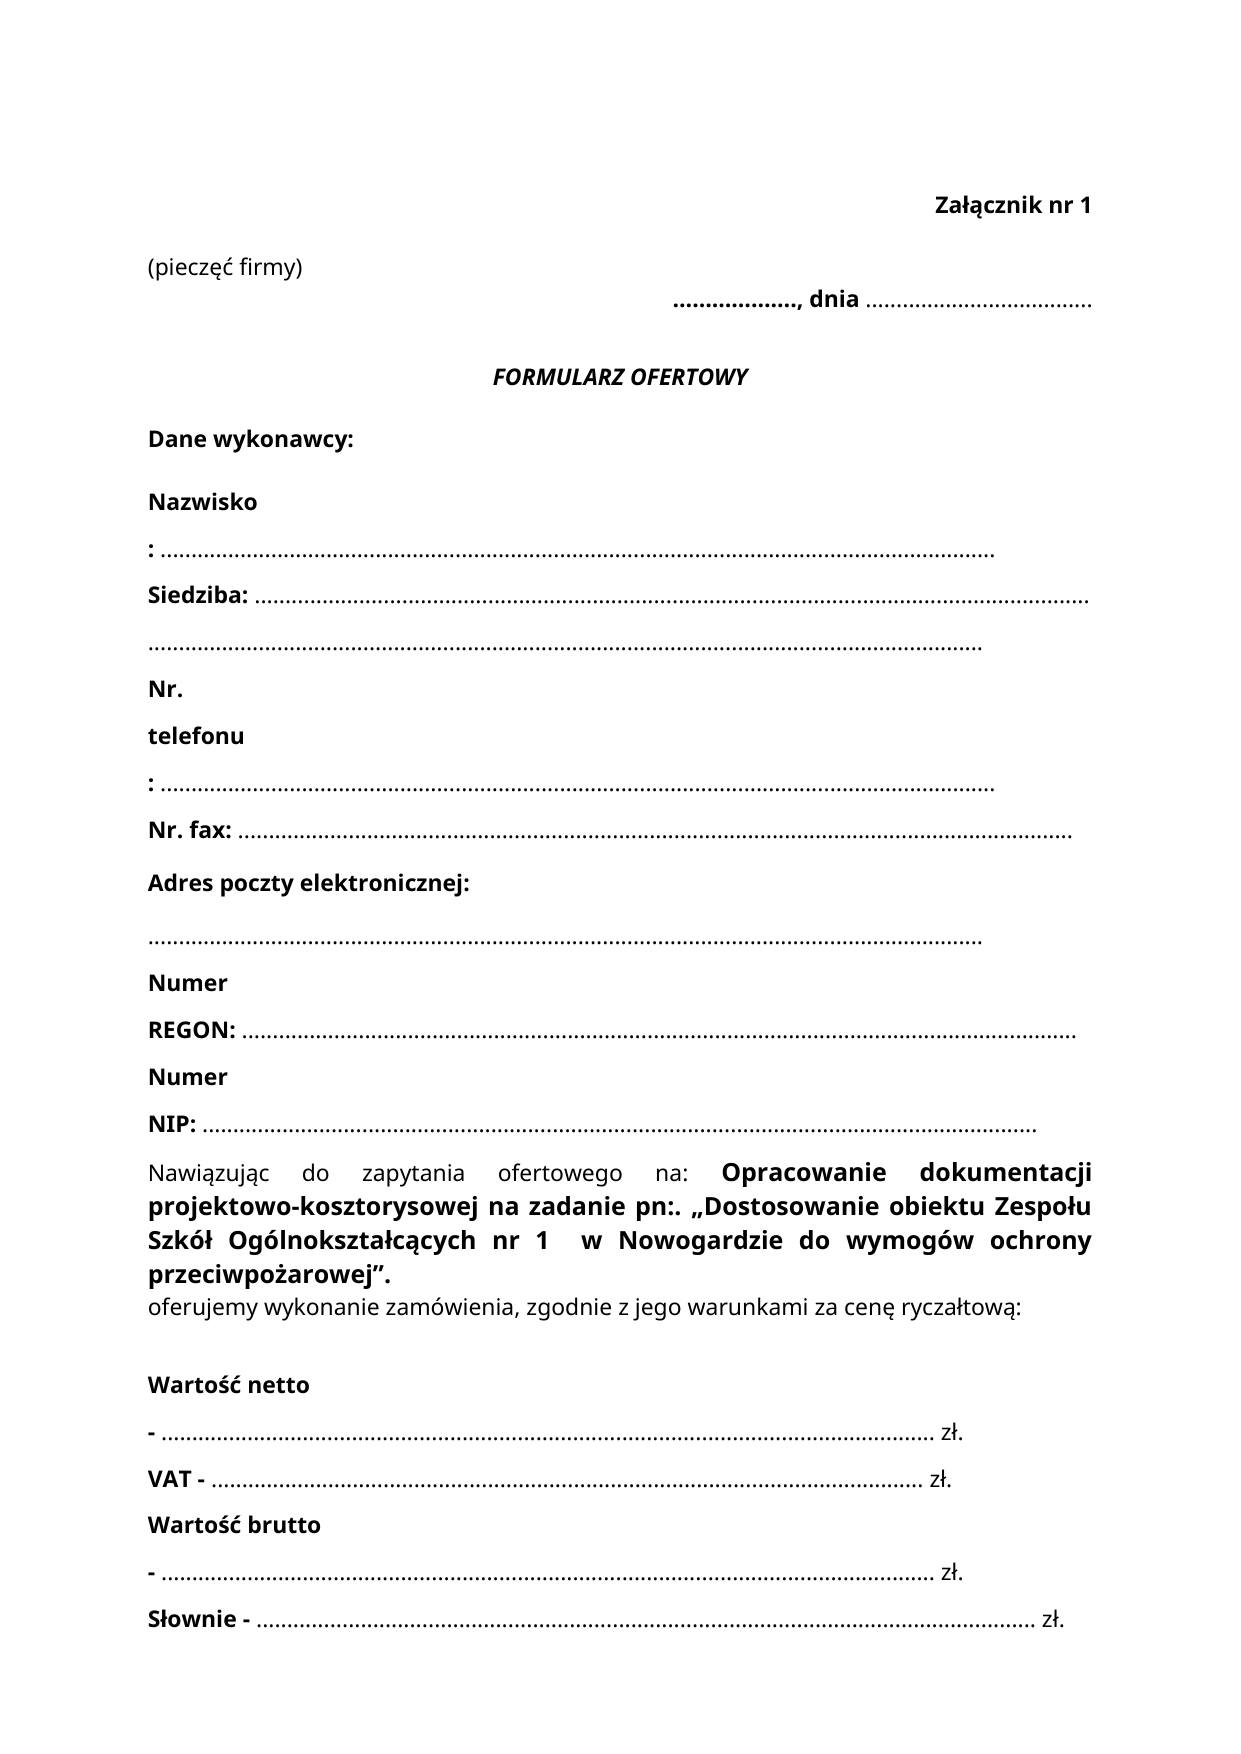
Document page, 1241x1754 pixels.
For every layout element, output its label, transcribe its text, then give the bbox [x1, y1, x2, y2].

text ........................................................................................................................................ [148, 920, 1093, 951]
text ………………., dnia ..................................... [148, 282, 1093, 314]
text Nr. telefonu: ........................................................................................................................................ [148, 673, 1093, 798]
text ........................................................................................................................................ [148, 626, 1093, 657]
text FORMULARZ OFERTOWY [148, 361, 1093, 392]
text Numer REGON: ........................................................................................................................................ [148, 967, 1093, 1045]
text VAT - .................................................................................................................... zł. [148, 1462, 1093, 1494]
text Siedziba: ........................................................................................................................................ [148, 579, 1093, 611]
text Adres poczty elektronicznej: [148, 867, 1093, 898]
text Nazwisko: ........................................................................................................................................ [148, 486, 1093, 564]
text oferujemy wykonanie zamówienia, zgodnie z jego warunkami za cenę ryczałtową: [148, 1291, 1093, 1322]
text Nawiązując do zapytania ofertowego na: Opracowanie dokumentacji projektowo-kosztorysowej na zadanie pn:. „Dostosowanie obiektu Zespołu Szkół Ogólnokształcących nr 1 w Nowogardzie do wymogów ochrony przeciwpożarowej”. [148, 1154, 1093, 1291]
text (pieczęć firmy) [148, 251, 1093, 282]
text Wartość brutto - .............................................................................................................................. zł. [148, 1509, 1093, 1587]
text Wartość netto - .............................................................................................................................. zł. [148, 1369, 1093, 1447]
text Numer NIP: ........................................................................................................................................ [148, 1061, 1093, 1139]
text Dane wykonawcy: [148, 423, 1093, 454]
text Słownie - ............................................................................................................................... zł. [148, 1603, 1093, 1634]
text Załącznik nr 1 [738, 189, 1093, 220]
text Nr. fax: ........................................................................................................................................ [148, 814, 1093, 845]
